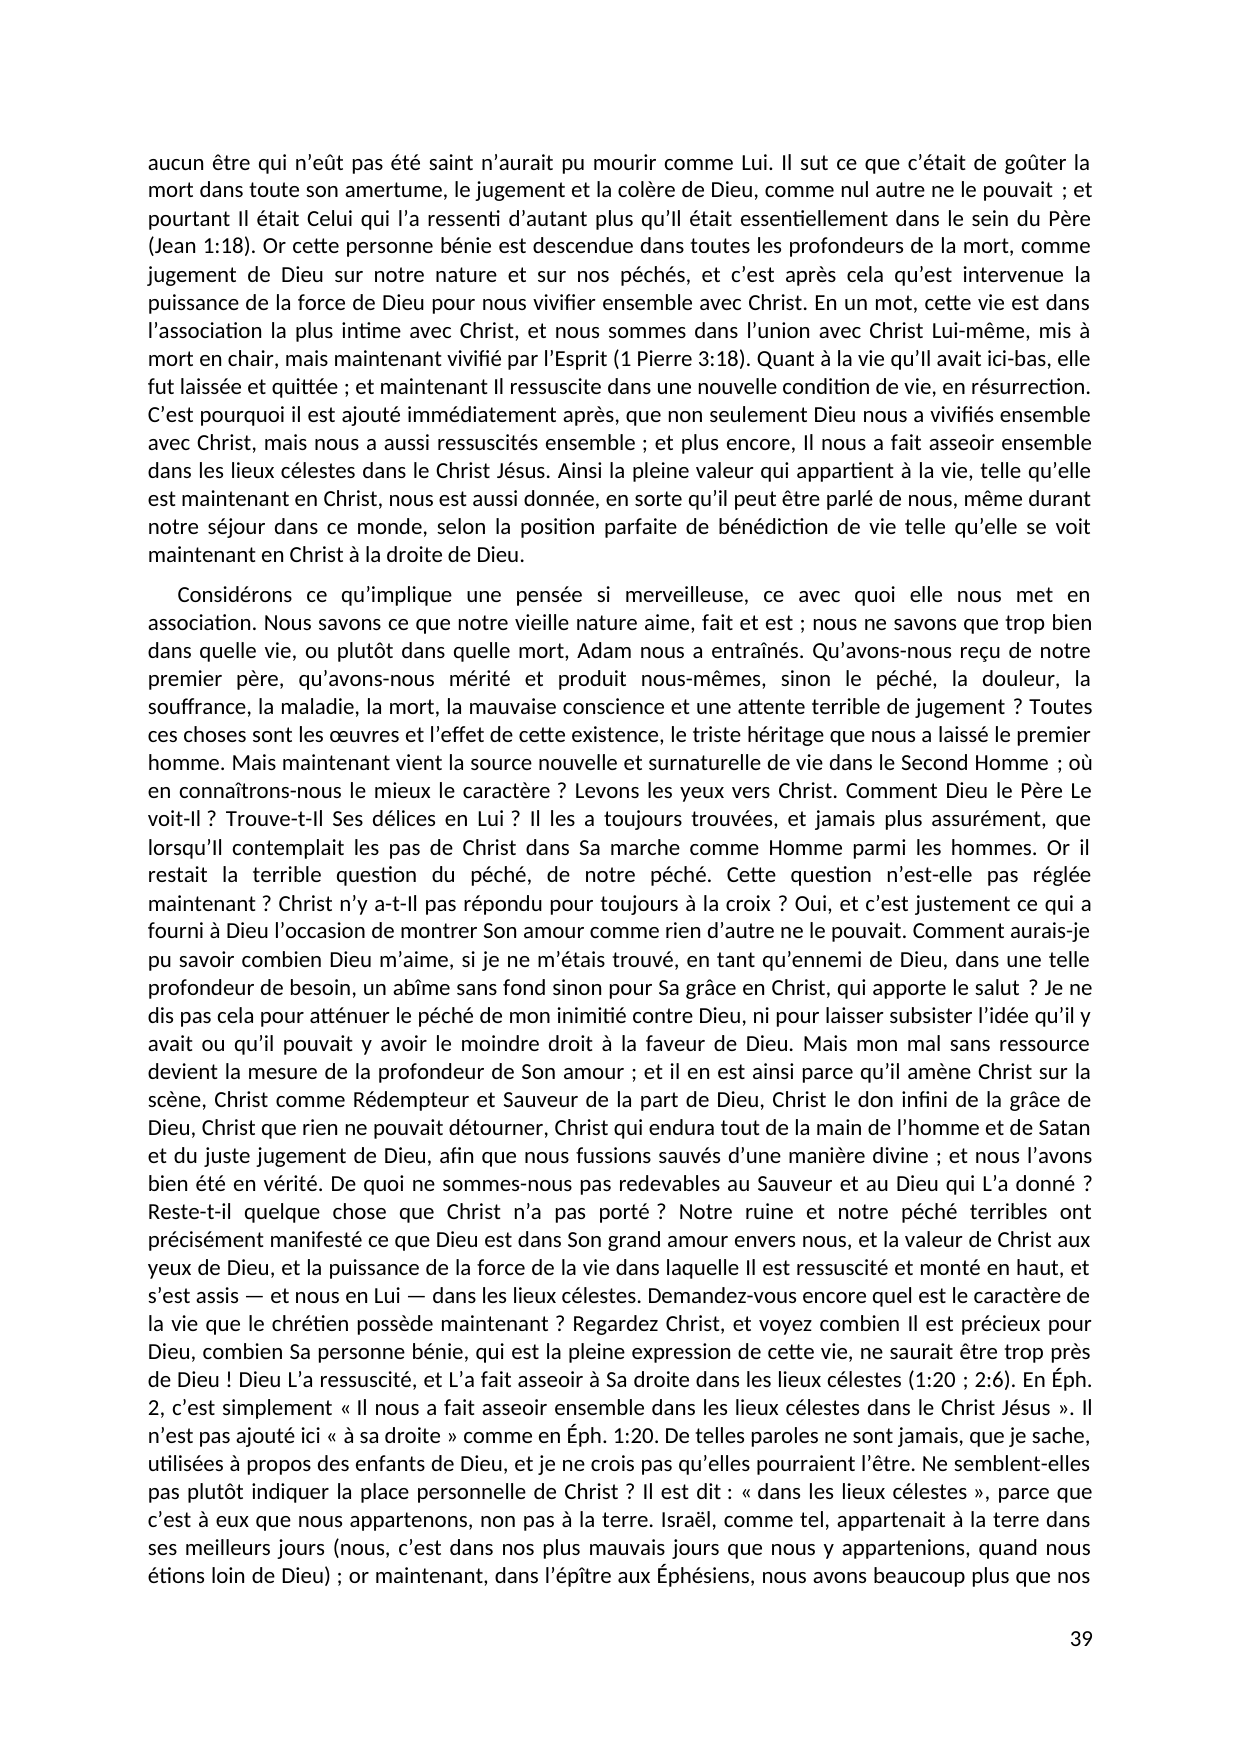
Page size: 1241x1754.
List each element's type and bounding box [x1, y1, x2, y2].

text [148, 580, 1093, 1589]
text [148, 148, 1093, 568]
